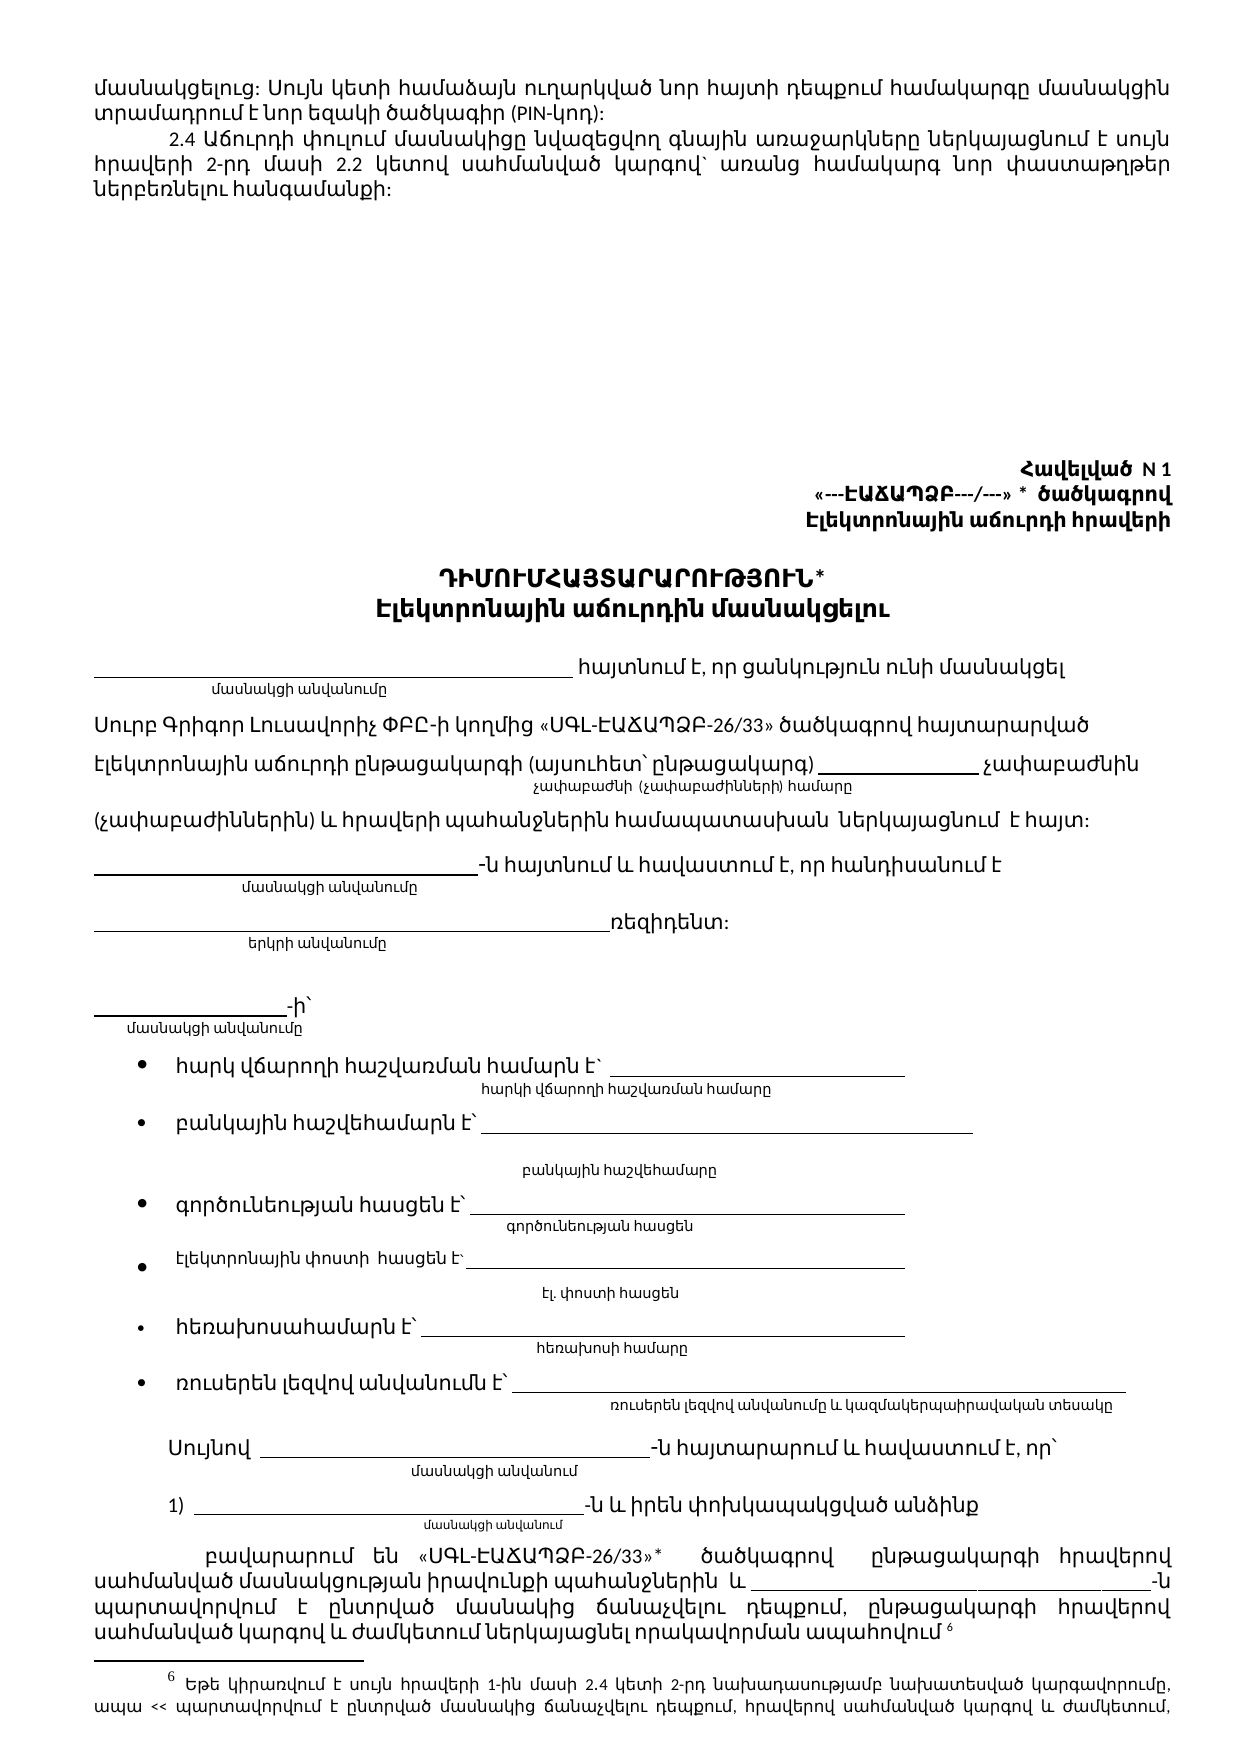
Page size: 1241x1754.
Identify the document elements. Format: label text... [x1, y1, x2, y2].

subtitle Էլեկտրոնային աճուրդին մասնակցելու [94, 593, 1171, 624]
text ռեզիդենտ: [94, 909, 1171, 934]
text 2.4 Աճուրդի փուլում մասնակիցը նվազեցվող գնային առաջարկները ներկայացնում է սույն հրավերի 2-րդ մասի 2.2 կետով սահմանված կարգով` առանց համակարգ նոր փաստաթղթեր ներբեռնելու հանգամանքի: [94, 126, 1171, 202]
text մասնակցի անվանումը [94, 1019, 1171, 1049]
text ռուսերեն լեզվով անվանումը և կազմակերպաիրավական տեսակը [536, 1396, 1171, 1426]
list բանկային հաշվեհամարն է՝ [138, 1111, 1171, 1161]
text մասնակցի անվանումը [94, 680, 1171, 711]
list գործունեության հասցեն է՝ [138, 1192, 1171, 1218]
text հայտնում է, որ ցանկություն ունի մասնակցել [94, 654, 1171, 680]
text չափաբաժնի (չափաբաժինների) համարը [94, 777, 1171, 807]
text գործունեության հասցեն [94, 1218, 1171, 1248]
text էլ. փոստի հասցեն [94, 1284, 1171, 1314]
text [94, 75, 1171, 126]
text բավարարում են «ՍԳԼ-ԷԱՃԱՊՁԲ-26/33»* ծածկագրով ընթացակարգի հրավերով սահմանված մասնակցության իրավունքի պահանջներին և -ն պարտավորվում է ընտրված մասնակից ճանաչվելու դեպքում, ընթացակարգի հրավերով սահմանված կարգով և ժամկետում ներկայացնել որակավորման ապահովում [94, 1543, 1171, 1645]
text բանկային հաշվեհամարը [94, 1161, 1171, 1192]
text 1) -ն և իրեն փոխկապակցված անձինք [94, 1492, 1171, 1518]
text -ի՝ [94, 994, 1171, 1019]
list էլեկտրոնային փոստի հասցեն է՝ [138, 1248, 1171, 1284]
text հարկի վճարողի հաշվառման համարը [94, 1080, 1171, 1111]
text էլեկտրոնային աճուրդի ընթացակարգի (այսուհետ՝ ընթացակարգ) չափաբաժնին [94, 751, 1171, 777]
text Սույնով -ն հայտարարում և հավաստում է, որ՝ [94, 1431, 1171, 1462]
text հեռախոսի համարը [462, 1340, 1171, 1370]
list հեռախոսահամարն է՝ [138, 1314, 1171, 1340]
text Հավելված N 1 [94, 456, 1171, 482]
text -ն հայտնում և հավաստում է, որ հանդիսանում է [94, 848, 1171, 878]
text մասնակցի անվանում [94, 1518, 1171, 1543]
text ԴԻՄՈՒՄՀԱՅՏԱՐԱՐՈՒԹՅՈՒՆ* [94, 563, 1171, 593]
list հարկ վճարողի հաշվառման համարն է` [138, 1049, 1171, 1080]
text Էլեկտրոնային աճուրդի հրավերի [94, 507, 1171, 532]
text Սուրբ Գրիգոր Լուսավորիչ ՓԲԸ-ի կողմից «ՍԳԼ-ԷԱՃԱՊՁԲ-26/33» ծածկագրով հայտարարված [94, 711, 1171, 738]
list ռուսերեն լեզվով անվանումն է՝ [138, 1370, 1171, 1396]
text մասնակցի անվանումը [94, 878, 1171, 909]
text մասնակցի անվանում [94, 1462, 1171, 1492]
text երկրի անվանումը [94, 934, 1171, 965]
text (չափաբաժիններին) և հրավերի պահանջներին համապատասխան ներկայացնում է հայտ: [94, 807, 1171, 833]
text «---ԷԱՃԱՊՁԲ---/---» * ծածկագրով [94, 482, 1171, 507]
